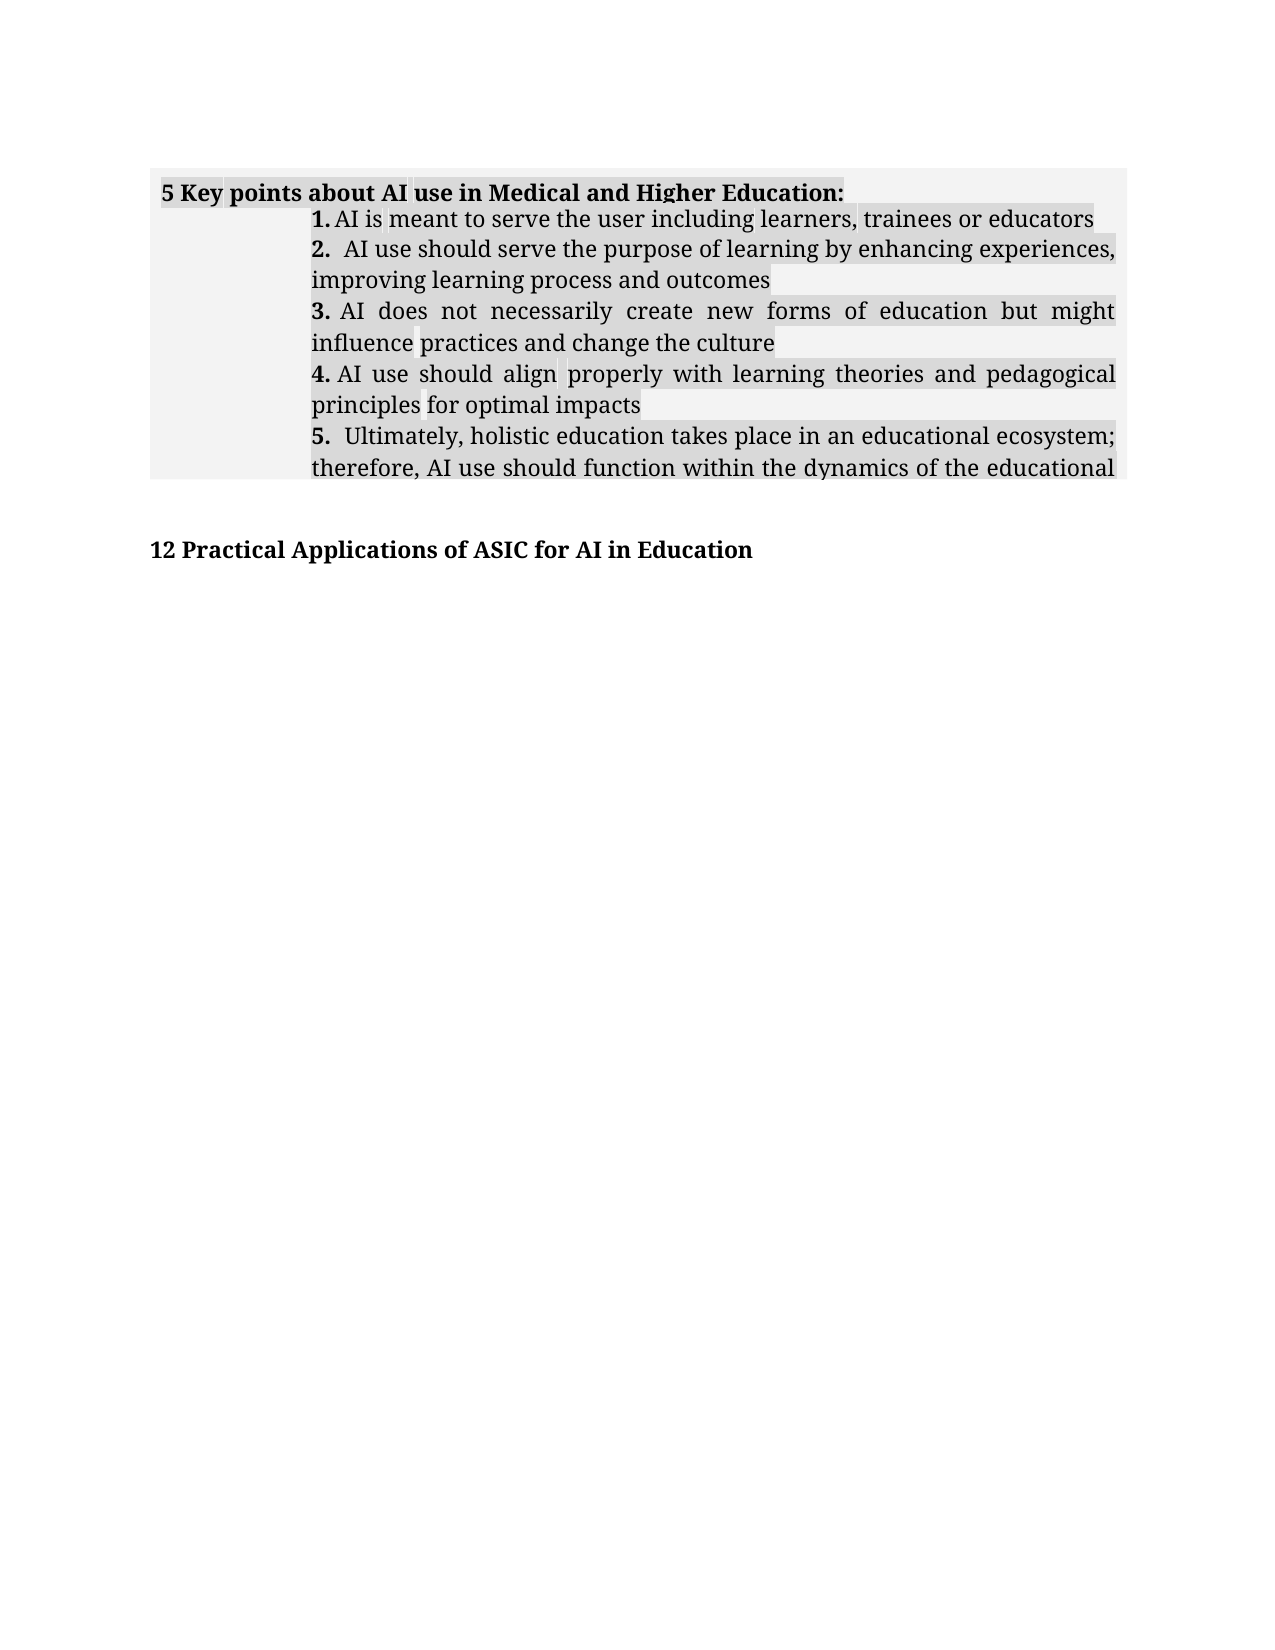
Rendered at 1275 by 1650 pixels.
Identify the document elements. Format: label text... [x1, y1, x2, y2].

subtitle 12 Practical Applications of ASIC for AI in Education [150, 534, 1237, 565]
